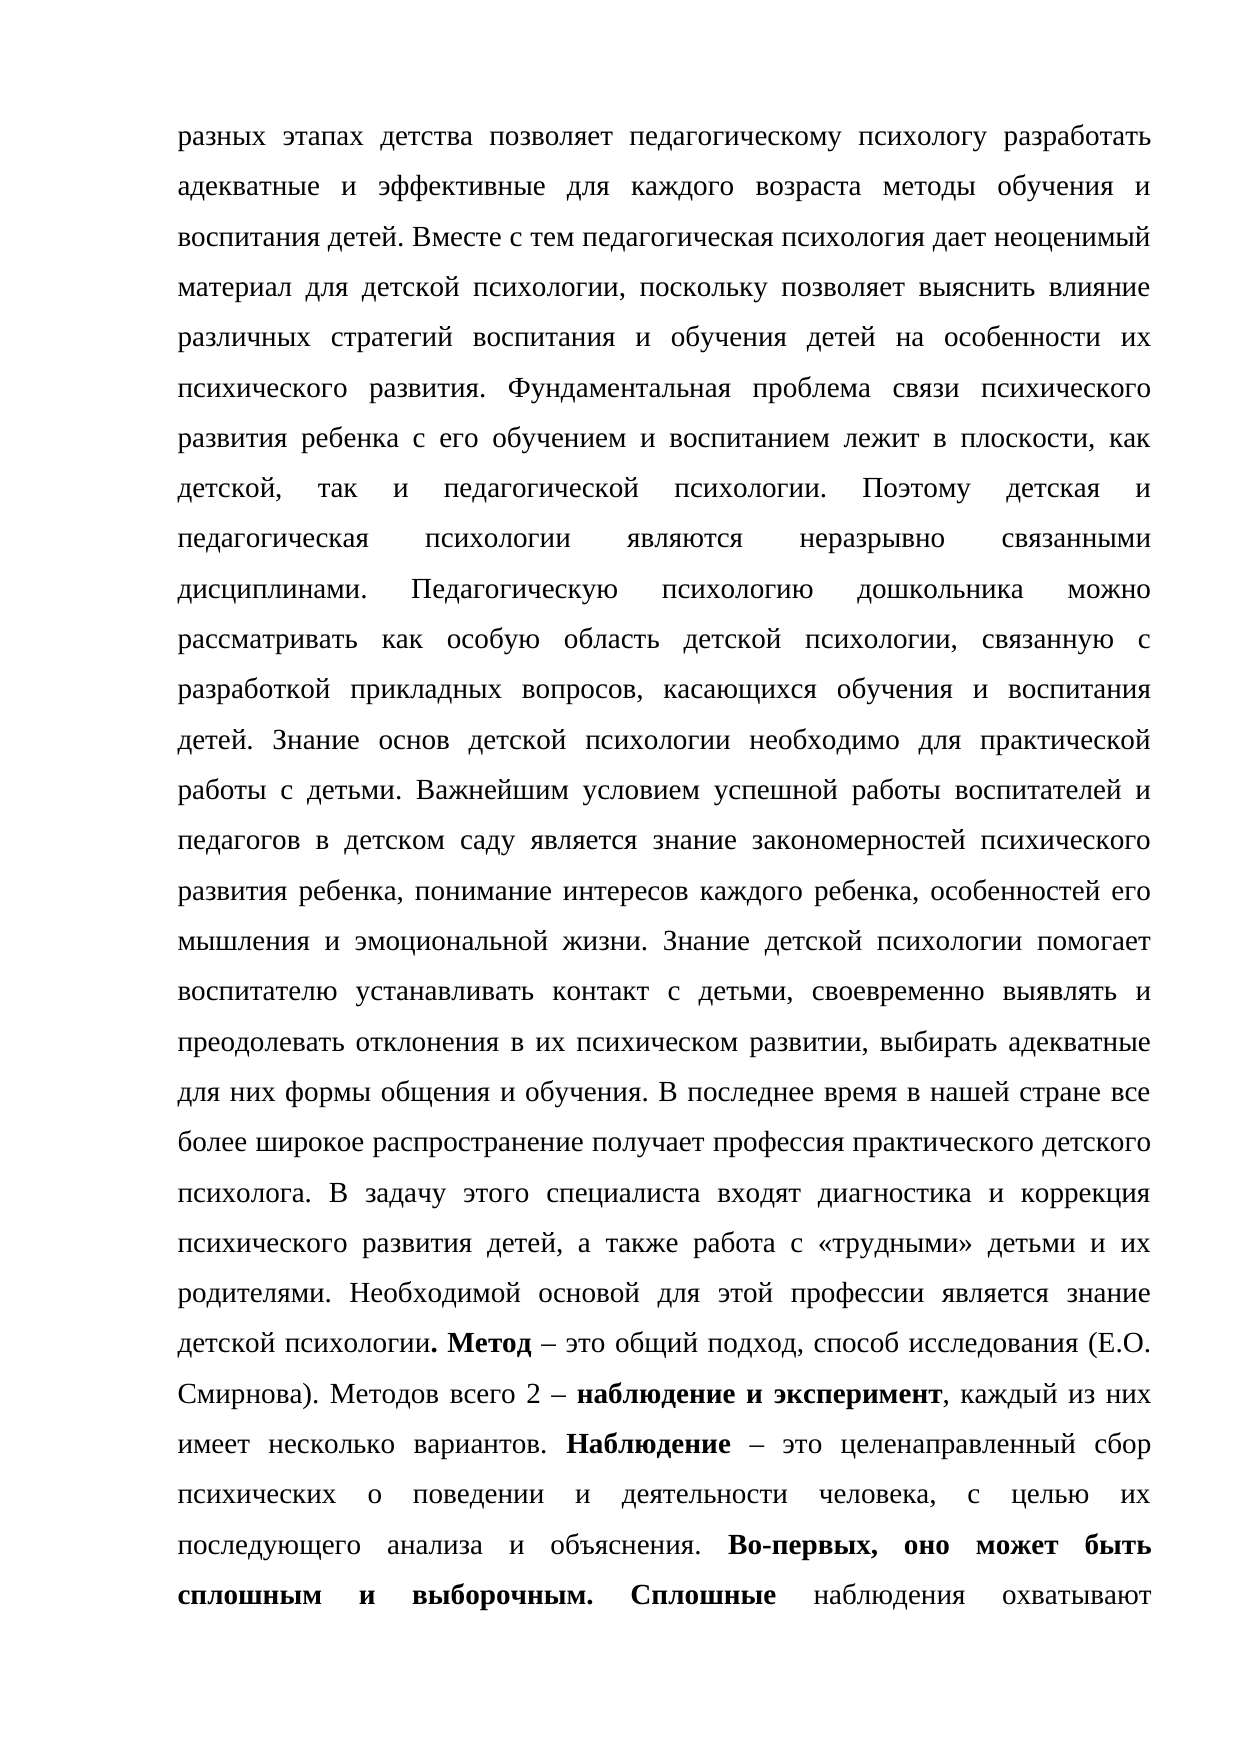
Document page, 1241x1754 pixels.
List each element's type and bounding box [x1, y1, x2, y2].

text [177, 118, 1152, 1611]
